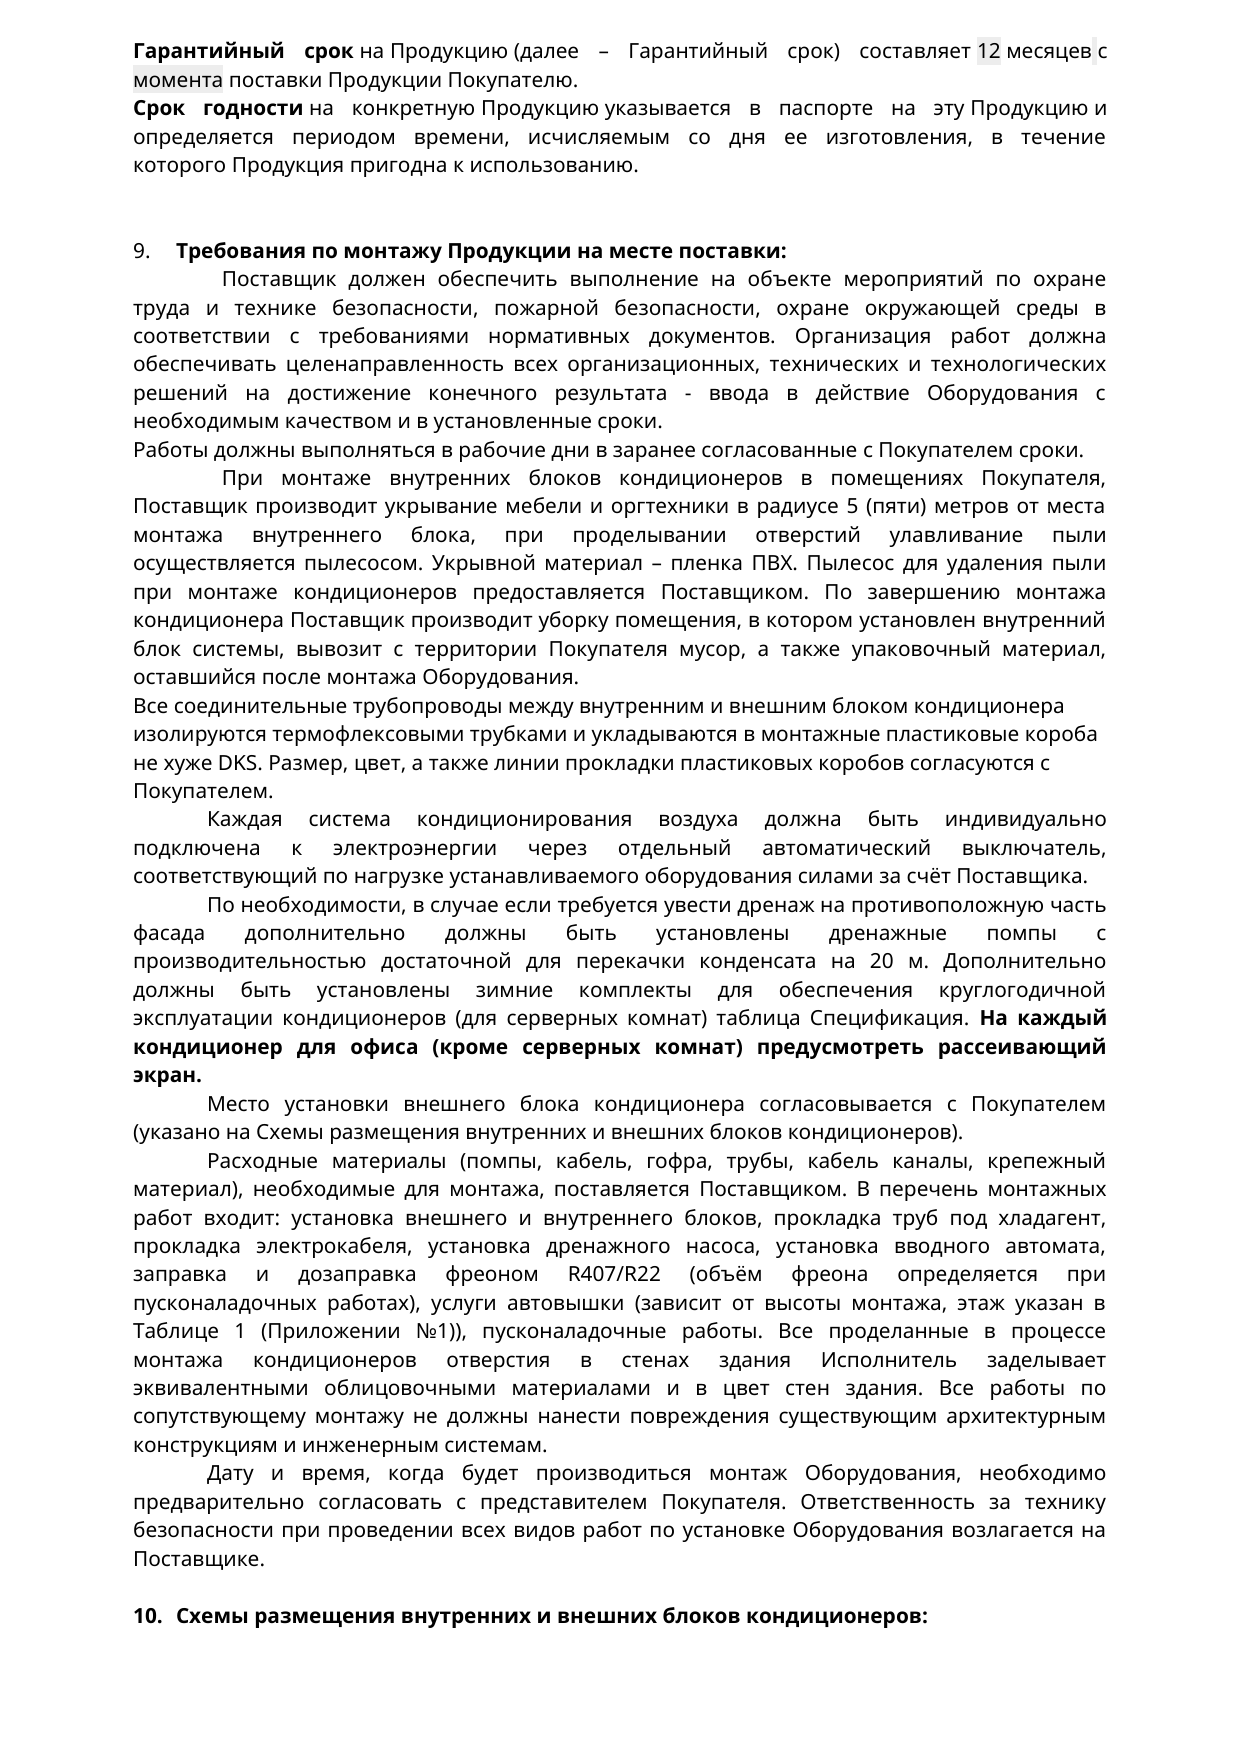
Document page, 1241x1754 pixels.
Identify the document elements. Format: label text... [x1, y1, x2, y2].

text Дату и время, когда будет производиться монтаж Оборудования, необходимо предварительно согласовать с представителем Покупателя. Ответственность за технику безопасности при проведении всех видов работ по установке Оборудования возлагается на Поставщике. [133, 1458, 1107, 1572]
text Каждая система кондиционирования воздуха должна быть индивидуально подключена к электроэнергии через отдельный автоматический выключатель, соответствующий по нагрузке устанавливаемого оборудования силами за счёт Поставщика. [133, 804, 1107, 890]
text Место установки внешнего блока кондиционера согласовывается с Покупателем (указано на Схемы размещения внутренних и внешних блоков кондиционеров). [133, 1089, 1107, 1146]
text Гарантийный срок на Продукцию (далее – Гарантийный срок) составляет 12 месяцев с момента поставки Продукции Покупателю. [133, 37, 1107, 93]
list Схемы размещения внутренних и внешних блоков кондиционеров: [133, 1601, 1107, 1629]
text Работы должны выполняться в рабочие дни в заранее согласованные с Покупателем сроки. [133, 435, 1107, 463]
text Расходные материалы (помпы, кабель, гофра, трубы, кабель каналы, крепежный материал), необходимые для монтажа, поставляется Поставщиком. В перечень монтажных работ входит: установка внешнего и внутреннего блоков, прокладка труб под хладагент, прокладка электрокабеля, установка дренажного насоса, установка вводного автомата, заправка и дозаправка фреоном R407/R22 (объём фреона определяется при пусконаладочных работах), услуги автовышки (зависит от высоты монтажа, этаж указан в Таблице 1 (Приложении №1)), пусконаладочные работы. Все проделанные в процессе монтажа кондиционеров отверстия в стенах здания Исполнитель заделывает эквивалентными облицовочными материалами и в цвет стен здания. Все работы по сопутствующему монтажу не должны нанести повреждения существующим архитектурным конструкциям и инженерным системам. [133, 1146, 1107, 1458]
text Все соединительные трубопроводы между внутренним и внешним блоком кондиционера изолируются термофлексовыми трубками и укладываются в монтажные пластиковые короба не хуже DKS. Размер, цвет, а также линии прокладки пластиковых коробов согласуются с Покупателем. [133, 691, 1107, 804]
text Срок годности на конкретную Продукцию указывается в паспорте на эту Продукцию и определяется периодом времени, исчисляемым со дня ее изготовления, в течение которого Продукция пригодна к использованию. [133, 93, 1107, 179]
text Поставщик должен обеспечить выполнение на объекте мероприятий по охране труда и технике безопасности, пожарной безопасности, охране окружающей среды в соответствии с требованиями нормативных документов. Организация работ должна обеспечивать целенаправленность всех организационных, технических и технологических решений на достижение конечного результата - ввода в действие Оборудования с необходимым качеством и в установленные сроки. [133, 264, 1107, 435]
text По необходимости, в случае если требуется увести дренаж на противоположную часть фасада дополнительно должны быть установлены дренажные помпы с производительностью достаточной для перекачки конденсата на 20 м. Дополнительно должны быть установлены зимние комплекты для обеспечения круглогодичной эксплуатации кондиционеров (для серверных комнат) таблица Спецификация. На каждый кондиционер для офиса (кроме серверных комнат) предусмотреть рассеивающий экран. [133, 890, 1107, 1089]
list Требования по монтажу Продукции на месте поставки: [133, 236, 1107, 264]
text При монтаже внутренних блоков кондиционеров в помещениях Покупателя, Поставщик производит укрывание мебели и оргтехники в радиусе 5 (пяти) метров от места монтажа внутреннего блока, при проделывании отверстий улавливание пыли осуществляется пылесосом. Укрывной материал – пленка ПВХ. Пылесос для удаления пыли при монтаже кондиционеров предоставляется Поставщиком. По завершению монтажа кондиционера Поставщик производит уборку помещения, в котором установлен внутренний блок системы, вывозит с территории Покупателя мусор, а также упаковочный материал, оставшийся после монтажа Оборудования. [133, 463, 1107, 691]
